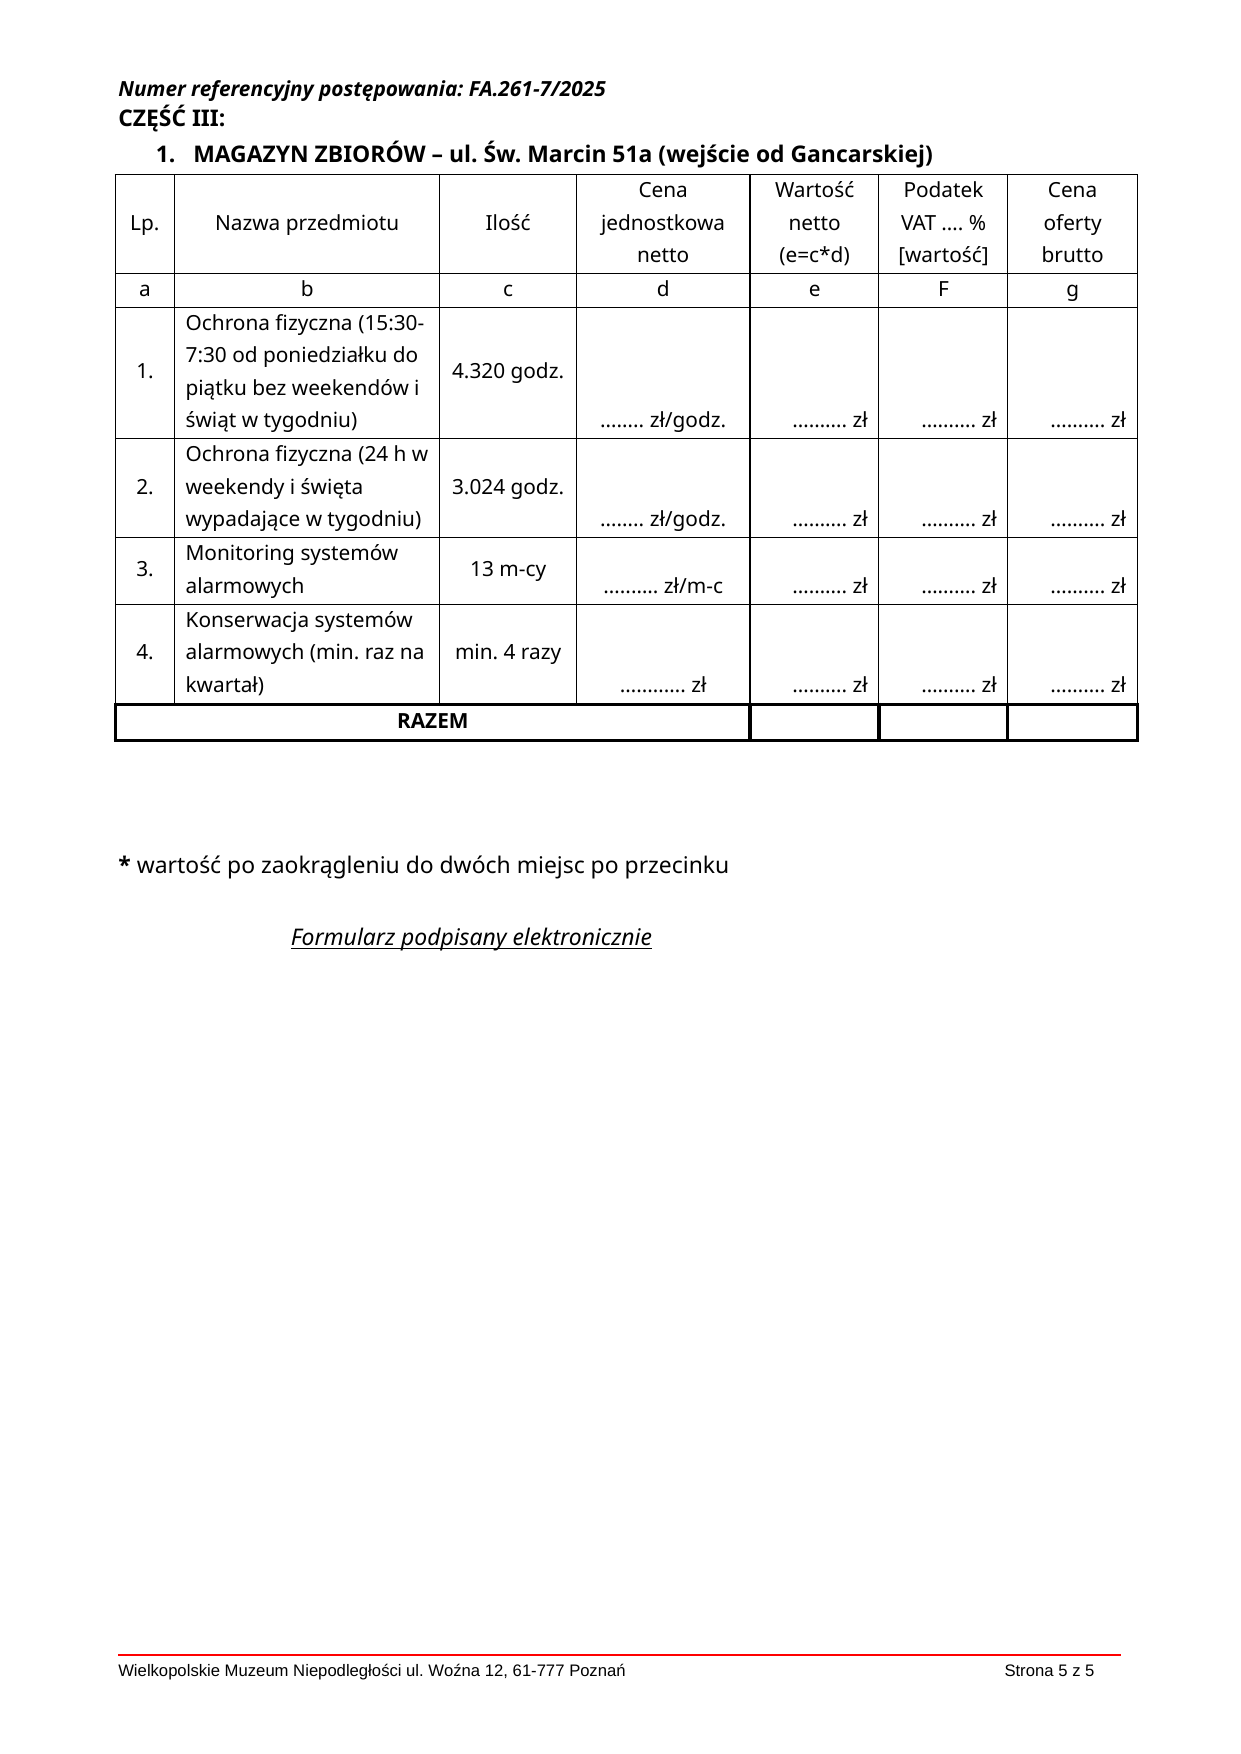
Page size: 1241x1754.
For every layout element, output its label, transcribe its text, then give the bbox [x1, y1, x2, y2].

table_cell …..……. zł [577, 605, 749, 703]
table_cell Konserwacja systemów alarmowych (min. raz na kwartał) [175, 605, 439, 703]
table_cell ………. zł [1008, 439, 1137, 537]
table_cell F [879, 274, 1007, 307]
table_cell Ochrona fizyczna (15:30-7:30 od poniedziałku do piątku bez weekendów i świąt w tygodniu) [175, 308, 439, 438]
list MAGAZYN ZBIORÓW – ul. Św. Marcin 51a (wejście od Gancarskiej) [156, 138, 1122, 169]
text Formularz podpisany elektronicznie [118, 921, 827, 952]
table_cell [752, 706, 877, 738]
table_cell b [175, 274, 439, 307]
table_cell …….. zł/godz. [577, 439, 749, 537]
text * wartość po zaokrągleniu do dwóch miejsc po przecinku [118, 849, 1122, 881]
table_header Cena oferty brutto [1008, 175, 1137, 273]
table_cell ………. zł [1008, 605, 1137, 703]
table_cell 1. [116, 308, 174, 438]
table_cell Monitoring systemów alarmowych [175, 538, 439, 604]
table_cell 13 m-cy [440, 538, 576, 604]
table_cell 3.024 godz. [440, 439, 576, 537]
table_cell ………. zł [879, 308, 1007, 438]
table_cell 4.320 godz. [440, 308, 576, 438]
table_cell …….. zł/godz. [577, 308, 749, 438]
table_cell a [116, 274, 174, 307]
table_cell RAZEM [117, 706, 748, 738]
table_cell ………. zł [879, 605, 1007, 703]
table_cell ………. zł [879, 439, 1007, 537]
table_cell ………. zł [751, 439, 878, 537]
table_cell …..….. zł/m-c [577, 538, 749, 604]
table_cell ………. zł [1008, 308, 1137, 438]
table_cell c [440, 274, 576, 307]
table_header Nazwa przedmiotu [175, 175, 439, 273]
table_cell d [577, 274, 749, 307]
table_cell ………. zł [1008, 538, 1137, 604]
table_cell e [751, 274, 878, 307]
table_cell 4. [116, 605, 174, 703]
table_cell g [1008, 274, 1137, 307]
table_header Wartość netto (e=c*d) [751, 175, 878, 273]
table_header Ilość [440, 175, 576, 273]
table_cell ………. zł [879, 538, 1007, 604]
table_header Podatek VAT …. % [wartość] [879, 175, 1007, 273]
text CZĘŚĆ III: [118, 102, 1122, 133]
table_cell [1009, 706, 1136, 738]
table_cell 3. [116, 538, 174, 604]
table_cell ………. zł [751, 308, 878, 438]
table_header Cena jednostkowa netto [577, 175, 749, 273]
table_header Lp. [116, 175, 174, 273]
table_cell 2. [116, 439, 174, 537]
table_cell ………. zł [751, 538, 878, 604]
table_cell [881, 706, 1006, 738]
table_cell Ochrona fizyczna (24 h w weekendy i święta wypadające w tygodniu) [175, 439, 439, 537]
table_cell min. 4 razy [440, 605, 576, 703]
table_cell ………. zł [751, 605, 878, 703]
